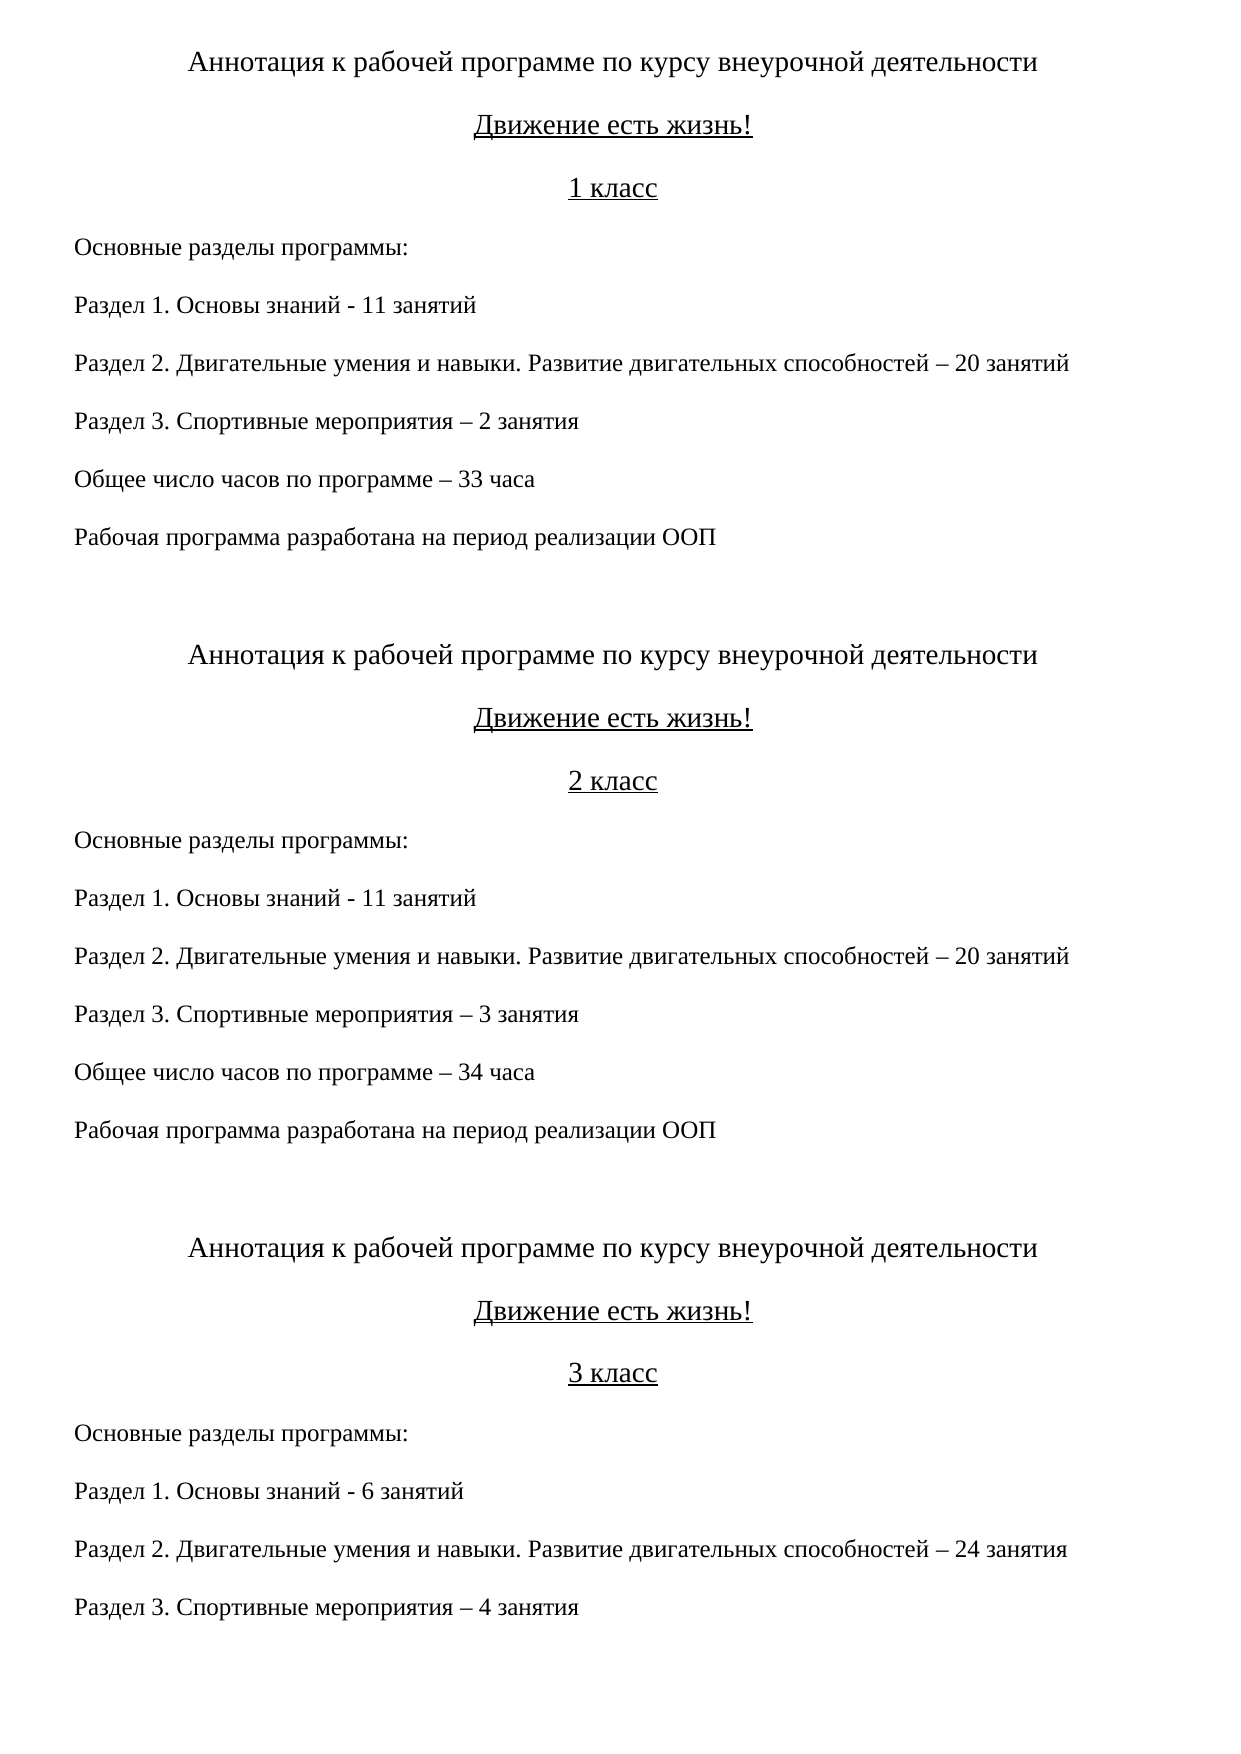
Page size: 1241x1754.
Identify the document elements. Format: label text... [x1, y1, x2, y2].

text Основные разделы программы: [74, 1418, 1152, 1447]
text 1 класс [74, 170, 1152, 203]
text Основные разделы программы: [74, 825, 1152, 854]
text Движение есть жизнь! [74, 107, 1152, 141]
text 3 класс [74, 1355, 1152, 1389]
text Раздел 2. Двигательные умения и навыки. Развитие двигательных способностей – 20 занятий [74, 348, 1152, 377]
text Рабочая программа разработана на период реализации ООП [74, 522, 1152, 551]
text Раздел 1. Основы знаний - 11 занятий [74, 290, 1152, 319]
text Аннотация к рабочей программе по курсу внеурочной деятельности [74, 44, 1152, 78]
text Раздел 3. Спортивные мероприятия – 3 занятия [74, 999, 1152, 1028]
text Аннотация к рабочей программе по курсу внеурочной деятельности [74, 637, 1152, 671]
text Общее число часов по программе – 34 часа [74, 1057, 1152, 1086]
text Раздел 3. Спортивные мероприятия – 2 занятия [74, 406, 1152, 435]
text Основные разделы программы: [74, 232, 1152, 261]
text Раздел 1. Основы знаний - 11 занятий [74, 883, 1152, 912]
text Движение есть жизнь! [74, 700, 1152, 733]
text Раздел 2. Двигательные умения и навыки. Развитие двигательных способностей – 20 занятий [74, 941, 1152, 970]
text Рабочая программа разработана на период реализации ООП [74, 1115, 1152, 1144]
text 2 класс [74, 763, 1152, 796]
text Раздел 3. Спортивные мероприятия – 4 занятия [74, 1592, 1152, 1621]
text Раздел 1. Основы знаний - 6 занятий [74, 1476, 1152, 1505]
text Раздел 2. Двигательные умения и навыки. Развитие двигательных способностей – 24 занятия [74, 1534, 1152, 1563]
text Движение есть жизнь! [74, 1293, 1152, 1326]
text Общее число часов по программе – 33 часа [74, 464, 1152, 493]
text Аннотация к рабочей программе по курсу внеурочной деятельности [74, 1230, 1152, 1263]
